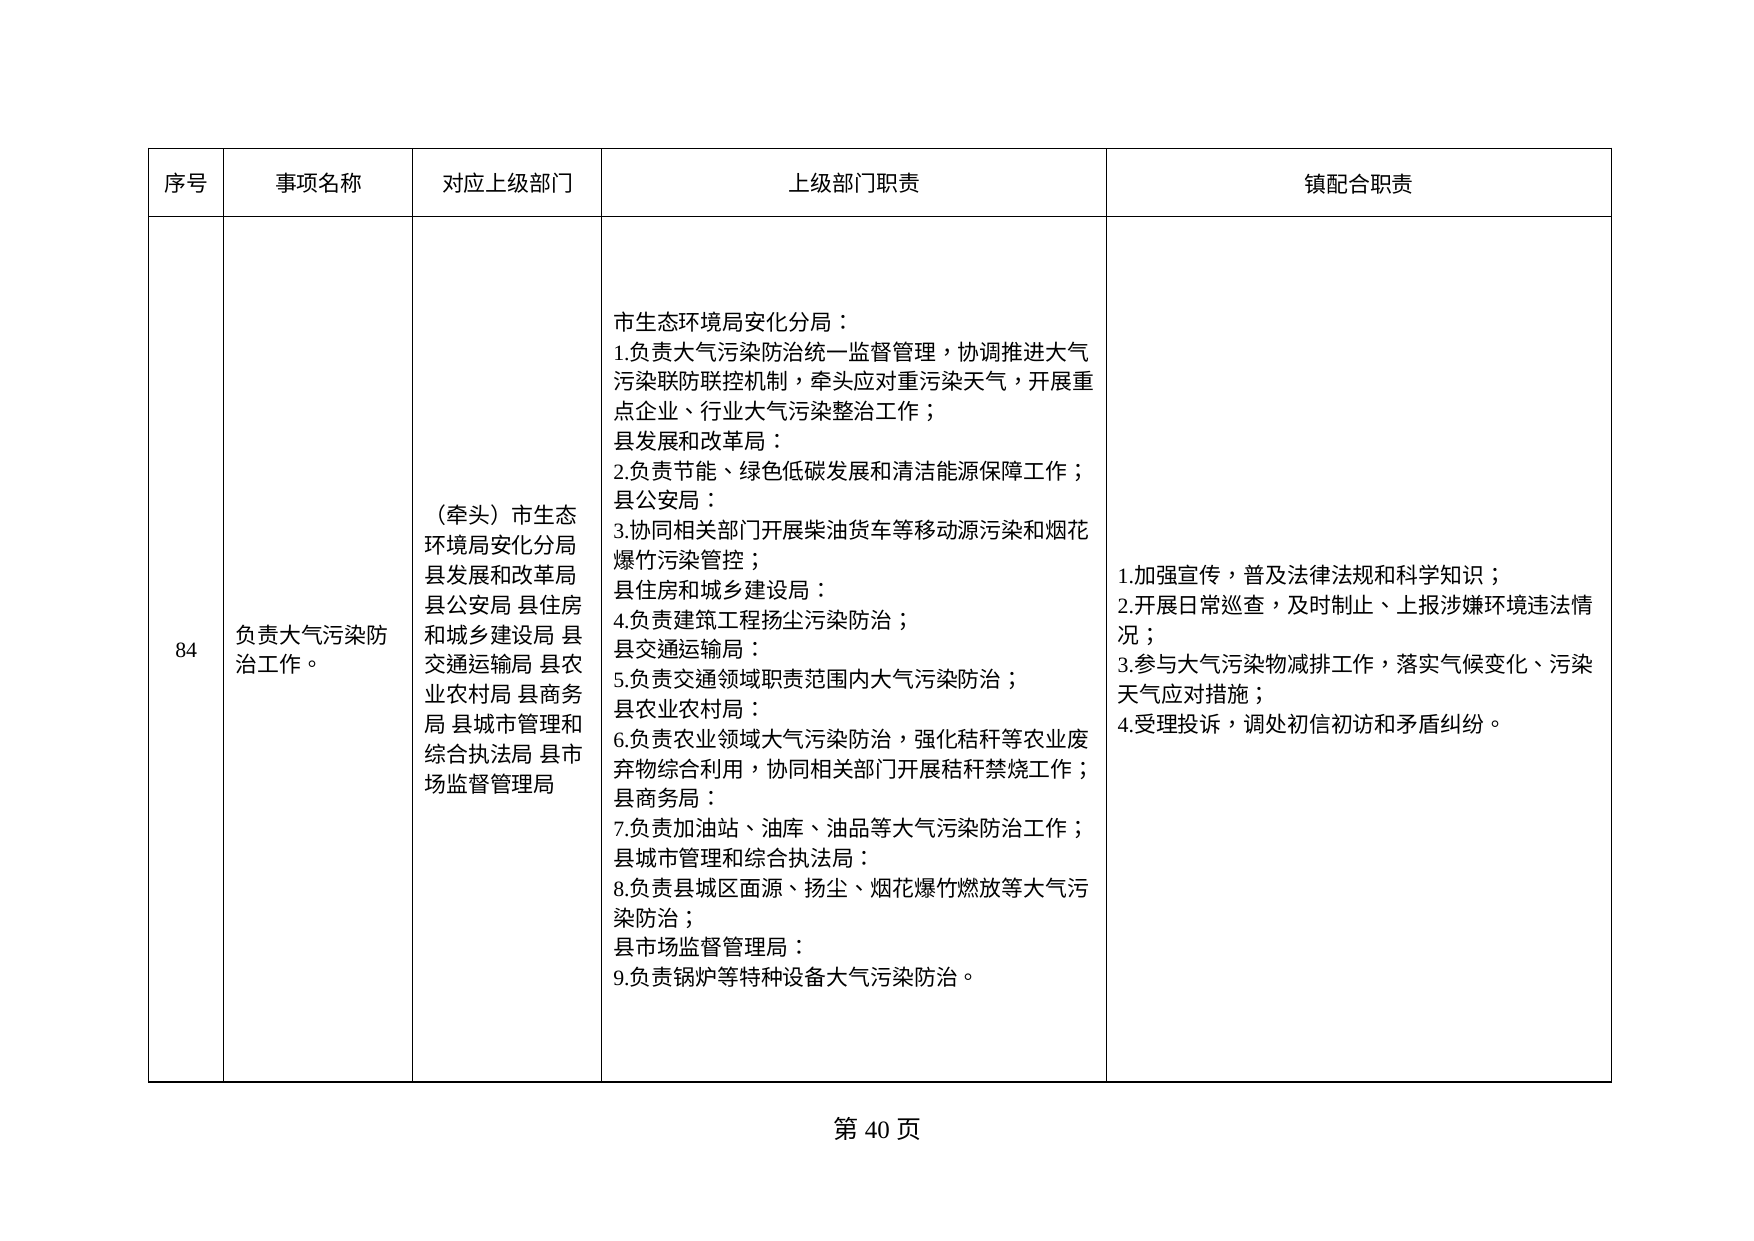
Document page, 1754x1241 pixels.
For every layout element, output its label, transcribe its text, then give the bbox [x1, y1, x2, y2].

table_header 上级部门职责 [602, 149, 1106, 216]
table_header 序号 [149, 149, 223, 216]
table_header 对应上级部门 [413, 149, 601, 216]
table_cell 负责大气污染防治工作。 [224, 217, 412, 1081]
table_cell 84 [149, 217, 223, 1081]
table_header 事项名称 [224, 149, 412, 216]
table_header 镇配合职责 [1107, 149, 1611, 216]
table_cell 1.加强宣传，普及法律法规和科学知识； 2.开展日常巡查，及时制止、上报涉嫌环境违法情况； 3.参与大气污染物减排工作，落实气候变化、污染天气应对措施； 4.受理投诉，调处初信初访和矛盾纠纷。 [1107, 217, 1611, 1081]
table_cell （牵头）市生态环境局安化分局 县发展和改革局 县公安局 县住房和城乡建设局 县交通运输局 县农业农村局 县商务局 县城市管理和综合执法局 县市场监督管理局 [413, 217, 601, 1081]
table_cell 市生态环境局安化分局： 1.负责大气污染防治统一监督管理，协调推进大气污染联防联控机制，牵头应对重污染天气，开展重点企业、行业大气污染整治工作； 县发展和改革局： 2.负责节能、绿色低碳发展和清洁能源保障工作； 县公安局： 3.协同相关部门开展柴油货车等移动源污染和烟花爆竹污染管控； 县住房和城乡建设局： 4.负责建筑工程扬尘污染防治； 县交通运输局： 5.负责交通领域职责范围内大气污染防治； 县农业农村局： 6.负责农业领域大气污染防治，强化秸秆等农业废弃物综合利用，协同相关部门开展秸秆禁烧工作； 县商务局： 7.负责加油站、油库、油品等大气污染防治工作； 县城市管理和综合执法局： 8.负责县城区面源、扬尘、烟花爆竹燃放等大气污染防治； 县市场监督管理局： 9.负责锅炉等特种设备大气污染防治。 [602, 217, 1106, 1081]
